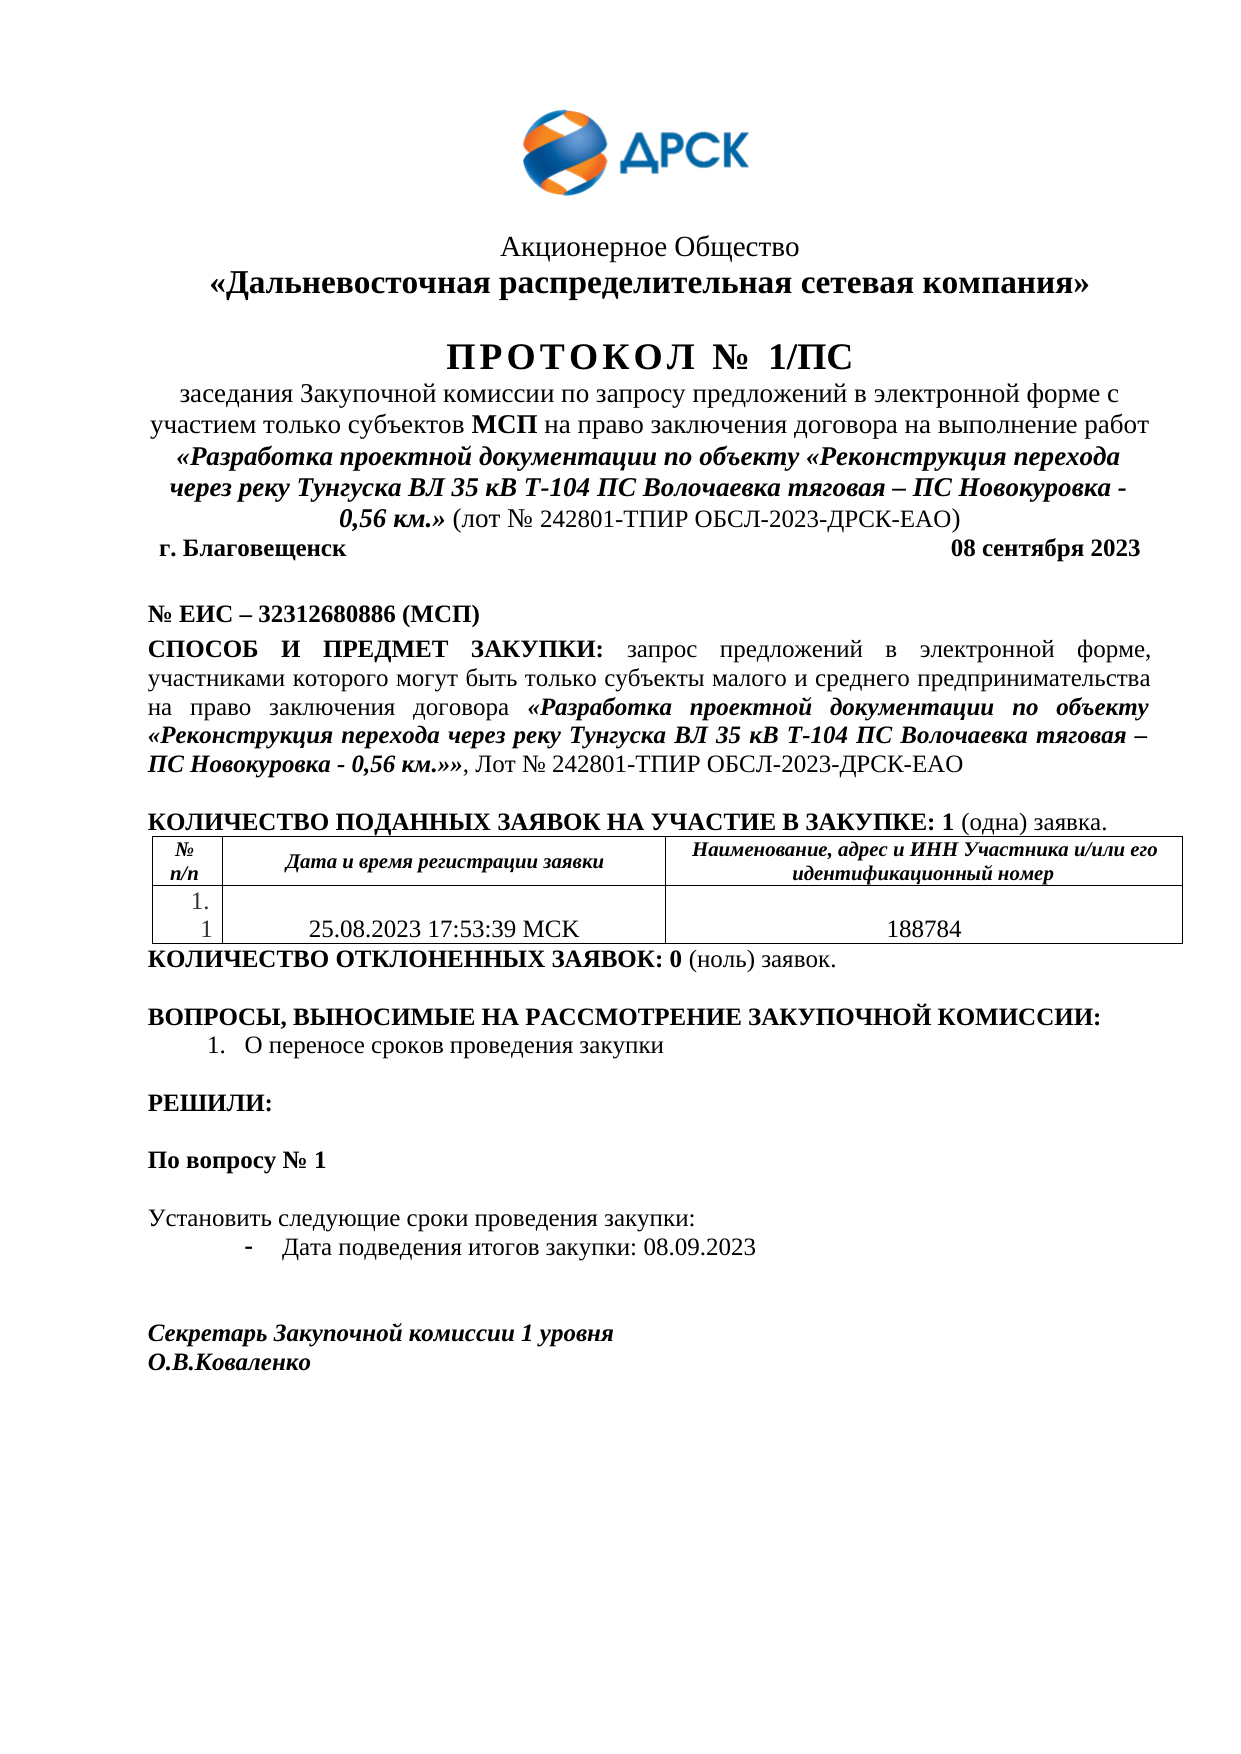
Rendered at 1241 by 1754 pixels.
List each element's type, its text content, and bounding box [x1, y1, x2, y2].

table_header Дата и время регистрации заявки [223, 837, 665, 885]
table_cell 1 [153, 886, 222, 943]
table_header № п/п [153, 837, 222, 885]
text Секретарь Закупочной комиссии 1 уровня О.В.Коваленко [148, 1318, 1152, 1376]
list РЕШИЛИ: [148, 1088, 1152, 1117]
list № ЕИС – 32312680886 (МСП) [148, 599, 1152, 628]
picture [519, 107, 766, 196]
text ВОПРОСЫ, ВЫНОСИМЫЕ НА РАССМОТРЕНИЕ ЗАКУПОЧНОЙ КОМИССИИ: [148, 1002, 1152, 1031]
table_cell 188784 [666, 886, 1182, 943]
list «Разработка проектной документации по объекту «Реконструкция перехода через реку Тунгуска ВЛ 35 кВ Т-104 ПС Волочаевка тяговая – ПС Новокуровка - 0,56 км.» (лот № 242801-ТПИР ОБСЛ-2023-ДРСК-ЕАО) [148, 440, 1152, 533]
table_header 08 сентября 2023 [652, 533, 1152, 562]
table_header Наименование, адрес и ИНН Участника и/или его идентификационный номер [666, 837, 1182, 885]
table_cell 25.08.2023 17:53:39 MCK [223, 886, 665, 943]
table_header г. Благовещенск [148, 533, 652, 562]
list СПОСОБ И ПРЕДМЕТ ЗАКУПКИ: запрос предложений в электронной форме, участниками которого могут быть только субъекты малого и среднего предпринимательства на право заключения договора «Разработка проектной документации по объекту «Реконструкция перехода через реку Тунгуска ВЛ 35 кВ Т-104 ПС Волочаевка тяговая – ПС Новокуровка - 0,56 км.»», Лот № 242801-ТПИР ОБСЛ-2023-ДРСК-ЕАО [148, 634, 1152, 778]
list заседания Закупочной комиссии по запросу предложений в электронной форме с участием только субъектов МСП на право заключения договора на выполнение работ [148, 377, 1152, 440]
text «Дальневосточная распределительная сетевая компания» [148, 262, 1152, 301]
text КОЛИЧЕСТВО ОТКЛОНЕННЫХ ЗАЯВОК: 0 (ноль) заявок. [148, 944, 1137, 973]
text Установить следующие сроки проведения закупки: [148, 1203, 1152, 1232]
text КОЛИЧЕСТВО ПОДАННЫХ ЗАЯВОК НА УЧАСТИЕ В ЗАКУПКЕ: 1 (одна) заявка. [148, 807, 1152, 836]
text Акционерное Общество [148, 229, 1152, 262]
text ПРОТОКОЛ № 1/ПС [148, 334, 1152, 377]
text По вопросу № 1 [148, 1146, 1152, 1174]
list Дата подведения итогов закупки: 08.09.2023 [244, 1232, 1152, 1261]
list О переносе сроков проведения закупки [207, 1031, 1152, 1059]
